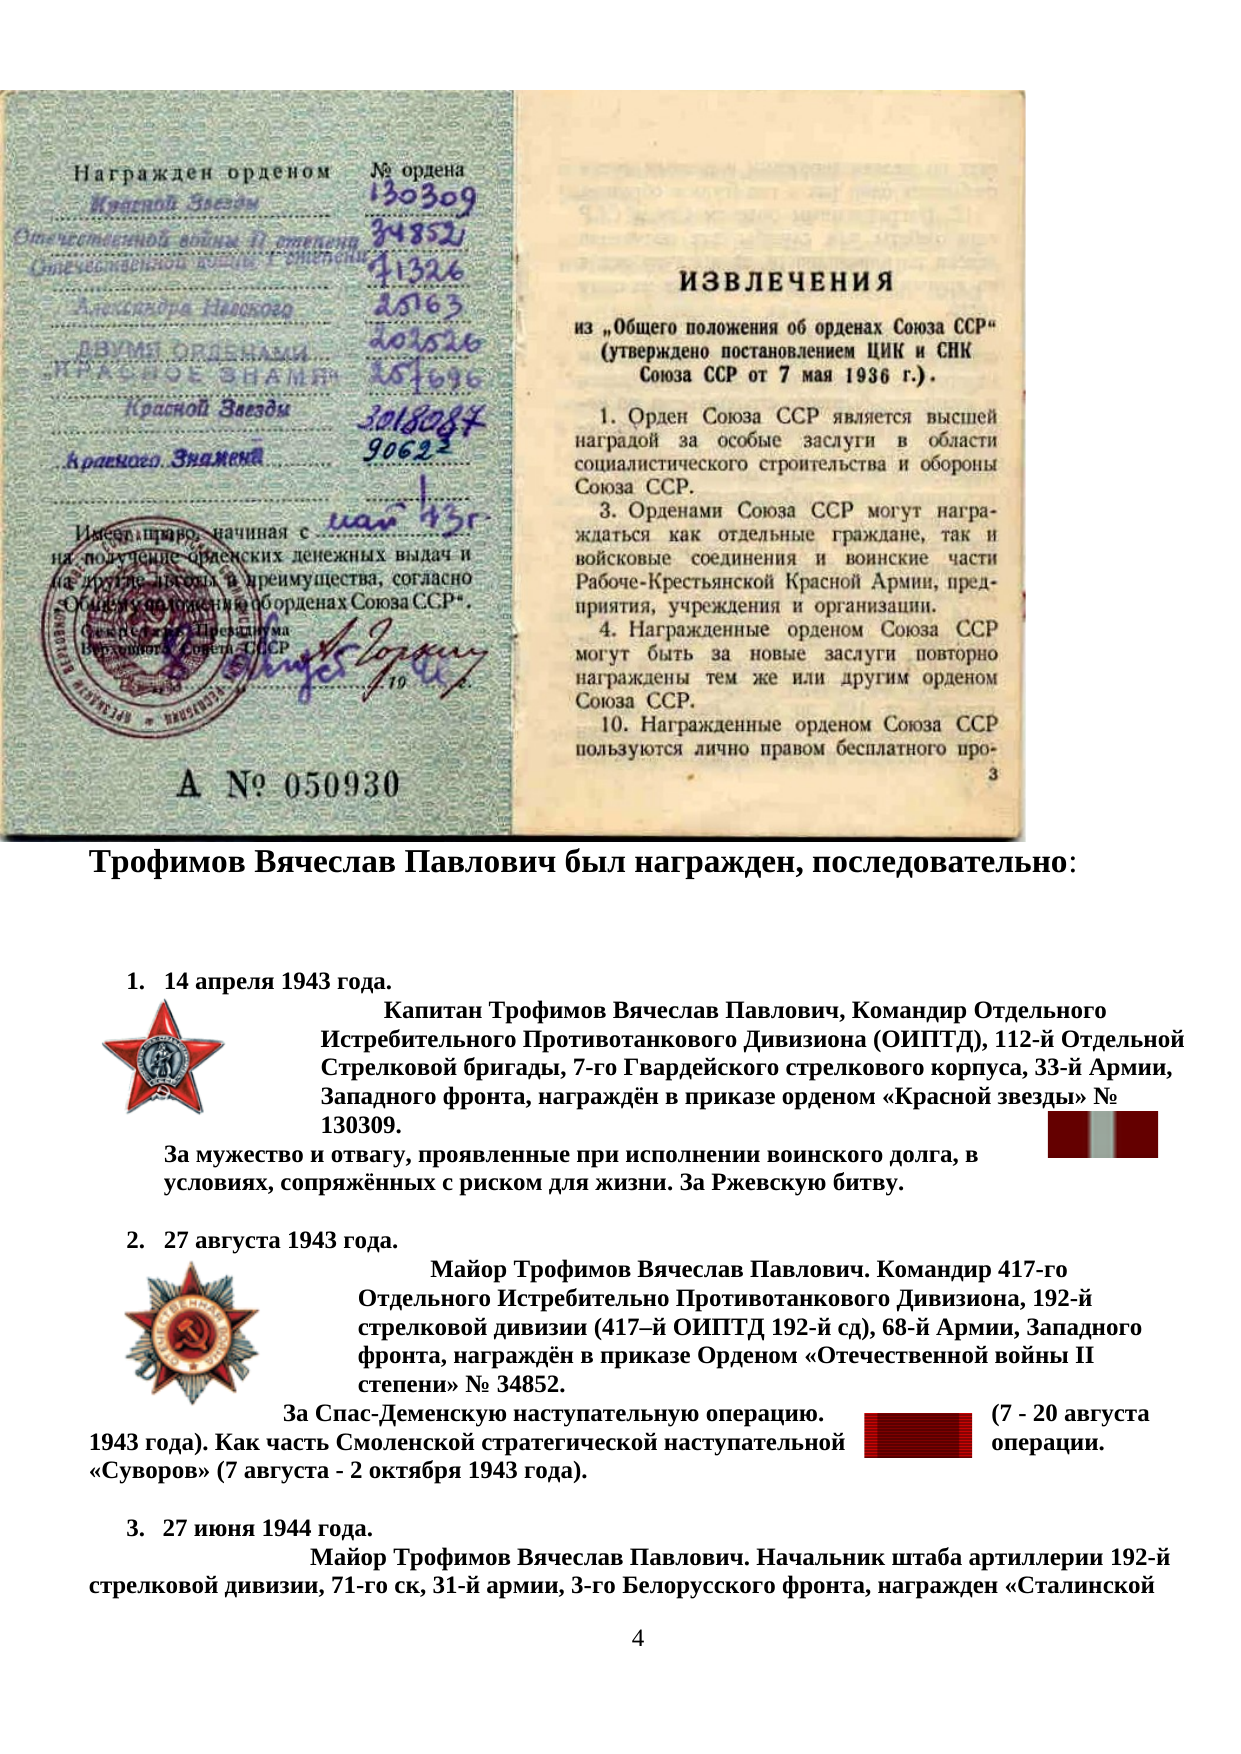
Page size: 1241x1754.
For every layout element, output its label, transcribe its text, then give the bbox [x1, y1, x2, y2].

picture [101, 997, 227, 1119]
list 14 апреля 1943 года. [126, 966, 1187, 995]
text Трофимов Вячеслав Павлович был награжден, последовательно: [89, 245, 1187, 880]
picture [864, 1413, 973, 1458]
picture [112, 1259, 264, 1410]
list 27 июня 1944 года. [89, 1513, 1187, 1542]
text За Спас-Деменскую наступательную операцию. (7 - 20 августа 1943 года). Как часть Смоленской стратегической наступательной операции. «Суворов» (7 августа - 2 октября 1943 года). [89, 1398, 1187, 1484]
picture [1047, 1111, 1159, 1158]
list 27 августа 1943 года. [126, 1225, 1187, 1254]
text За мужество и отвагу, проявленные при исполнении воинского долга, в условиях, сопряжённых с риском для жизни. За Ржевскую битву. [164, 1139, 1187, 1197]
text Капитан Трофимов Вячеслав Павлович, Командир Отдельного Истребительного Противотанкового Дивизиона (ОИПТД), 112-й Отдельной Стрелковой бригады, 7-го Гвардейского стрелкового корпуса, 33-й Армии, Западного фронта, награждён в приказе орденом «Красной звезды» № 130309. [164, 995, 1187, 1139]
text Майор Трофимов Вячеслав Павлович. Командир 417-го Отдельного Истребительно Противотанкового Дивизиона, 192-й стрелковой дивизии (417–й ОИПТД 192-й сд), 68-й Армии, Западного фронта, награждён в приказе Орденом «Отечественной войны II степени» № 34852. [164, 1254, 1187, 1398]
picture [0, 90, 1026, 842]
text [89, 1542, 1187, 1599]
